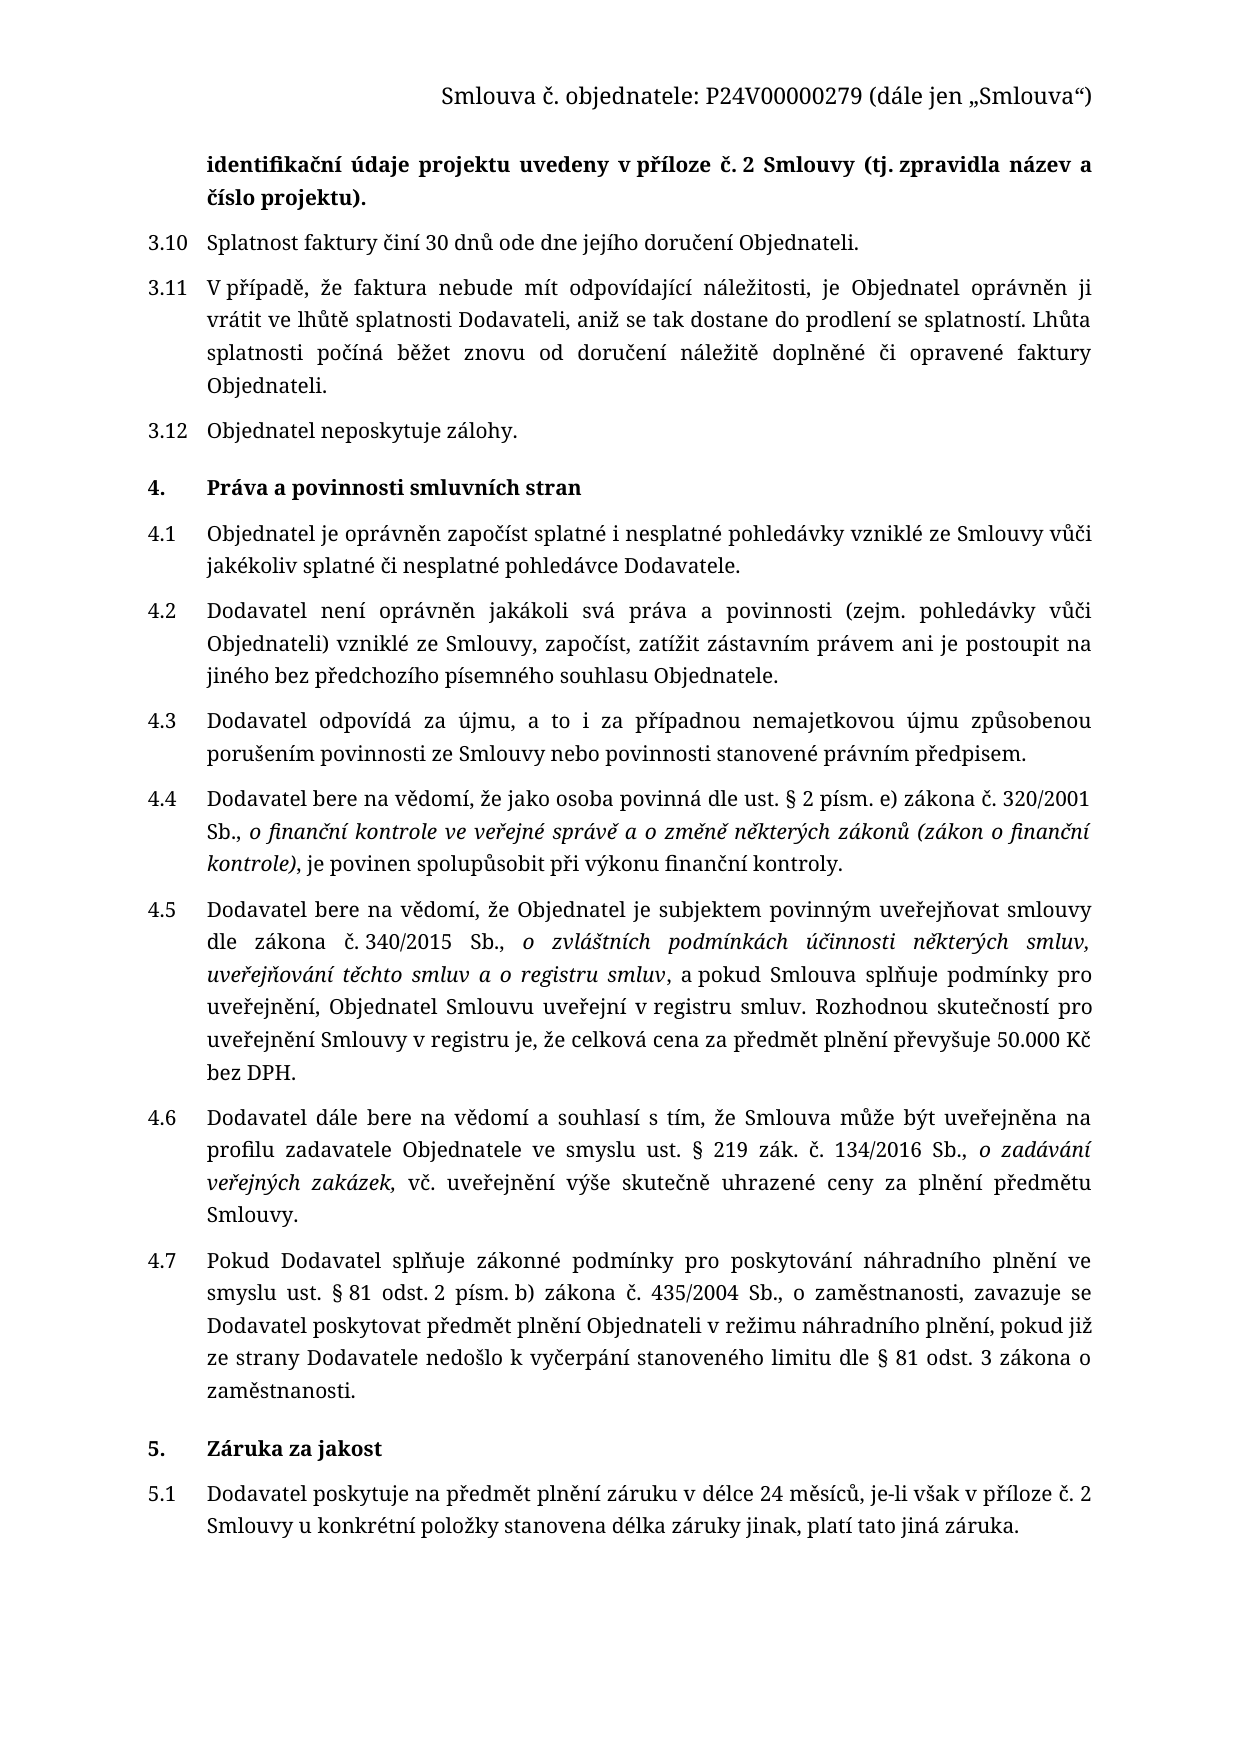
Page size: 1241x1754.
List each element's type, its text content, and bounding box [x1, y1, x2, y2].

list Objednatel neposkytuje zálohy. [148, 416, 1093, 444]
list Pokud Dodavatel splňuje zákonné podmínky pro poskytování náhradního plnění ve smyslu ust. § 81 odst. 2 písm. b) zákona č. 435/2004 Sb., o zaměstnanosti, zavazuje se Dodavatel poskytovat předmět plnění Objednateli v režimu náhradního plnění, pokud již ze strany Dodavatele nedošlo k vyčerpání stanoveného limitu dle § 81 odst. 3 zákona o zaměstnanosti. [148, 1246, 1093, 1404]
list Dodavatel dále bere na vědomí a souhlasí s tím, že Smlouva může být uveřejněna na profilu zadavatele Objednatele ve smyslu ust. § 219 zák. č. 134/2016 Sb., o zadávání veřejných zakázek, vč. uveřejnění výše skutečně uhrazené ceny za plnění předmětu Smlouvy. [148, 1103, 1093, 1229]
list Dodavatel odpovídá za újmu, a to i za případnou nemajetkovou újmu způsobenou porušením povinnosti ze Smlouvy nebo povinnosti stanovené právním předpisem. [148, 707, 1093, 768]
list Dodavatel poskytuje na předmět plnění záruku v délce 24 měsíců, je-li však v příloze č. 2 Smlouvy u konkrétní položky stanovena délka záruky jinak, platí tato jiná záruka. [148, 1479, 1093, 1540]
list Záruka za jakost [148, 1434, 1093, 1462]
list V případě, že faktura nebude mít odpovídající náležitosti, je Objednatel oprávněn ji vrátit ve lhůtě splatnosti Dodavateli, aniž se tak dostane do prodlení se splatností. Lhůta splatnosti počíná běžet znovu od doručení náležitě doplněné či opravené faktury Objednateli. [148, 273, 1093, 399]
list Objednatel je oprávněn započíst splatné i nesplatné pohledávky vzniklé ze Smlouvy vůči jakékoliv splatné či nesplatné pohledávce Dodavatele. [148, 519, 1093, 580]
list Dodavatel není oprávněn jakákoli svá práva a povinnosti (zejm. pohledávky vůči Objednateli) vzniklé ze Smlouvy, započíst, zatížit zástavním právem ani je postoupit na jiného bez předchozího písemného souhlasu Objednatele. [148, 596, 1093, 690]
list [148, 150, 1093, 211]
list Dodavatel bere na vědomí, že Objednatel je subjektem povinným uveřejňovat smlouvy dle zákona č. 340/2015 Sb., o zvláštních podmínkách účinnosti některých smluv, uveřejňování těchto smluv a o registru smluv, a pokud Smlouva splňuje podmínky pro uveřejnění, Objednatel Smlouvu uveřejní v registru smluv. Rozhodnou skutečností pro uveřejnění Smlouvy v registru je, že celková cena za předmět plnění převyšuje 50.000 Kč bez DPH. [148, 895, 1093, 1086]
list Práva a povinnosti smluvních stran [148, 473, 1093, 502]
list Dodavatel bere na vědomí, že jako osoba povinná dle ust. § 2 písm. e) zákona č. 320/2001 Sb., o finanční kontrole ve veřejné správě a o změně některých zákonů (zákon o finanční kontrole), je povinen spolupůsobit při výkonu finanční kontroly. [148, 784, 1093, 878]
list Splatnost faktury činí 30 dnů ode dne jejího doručení Objednateli. [148, 228, 1093, 256]
